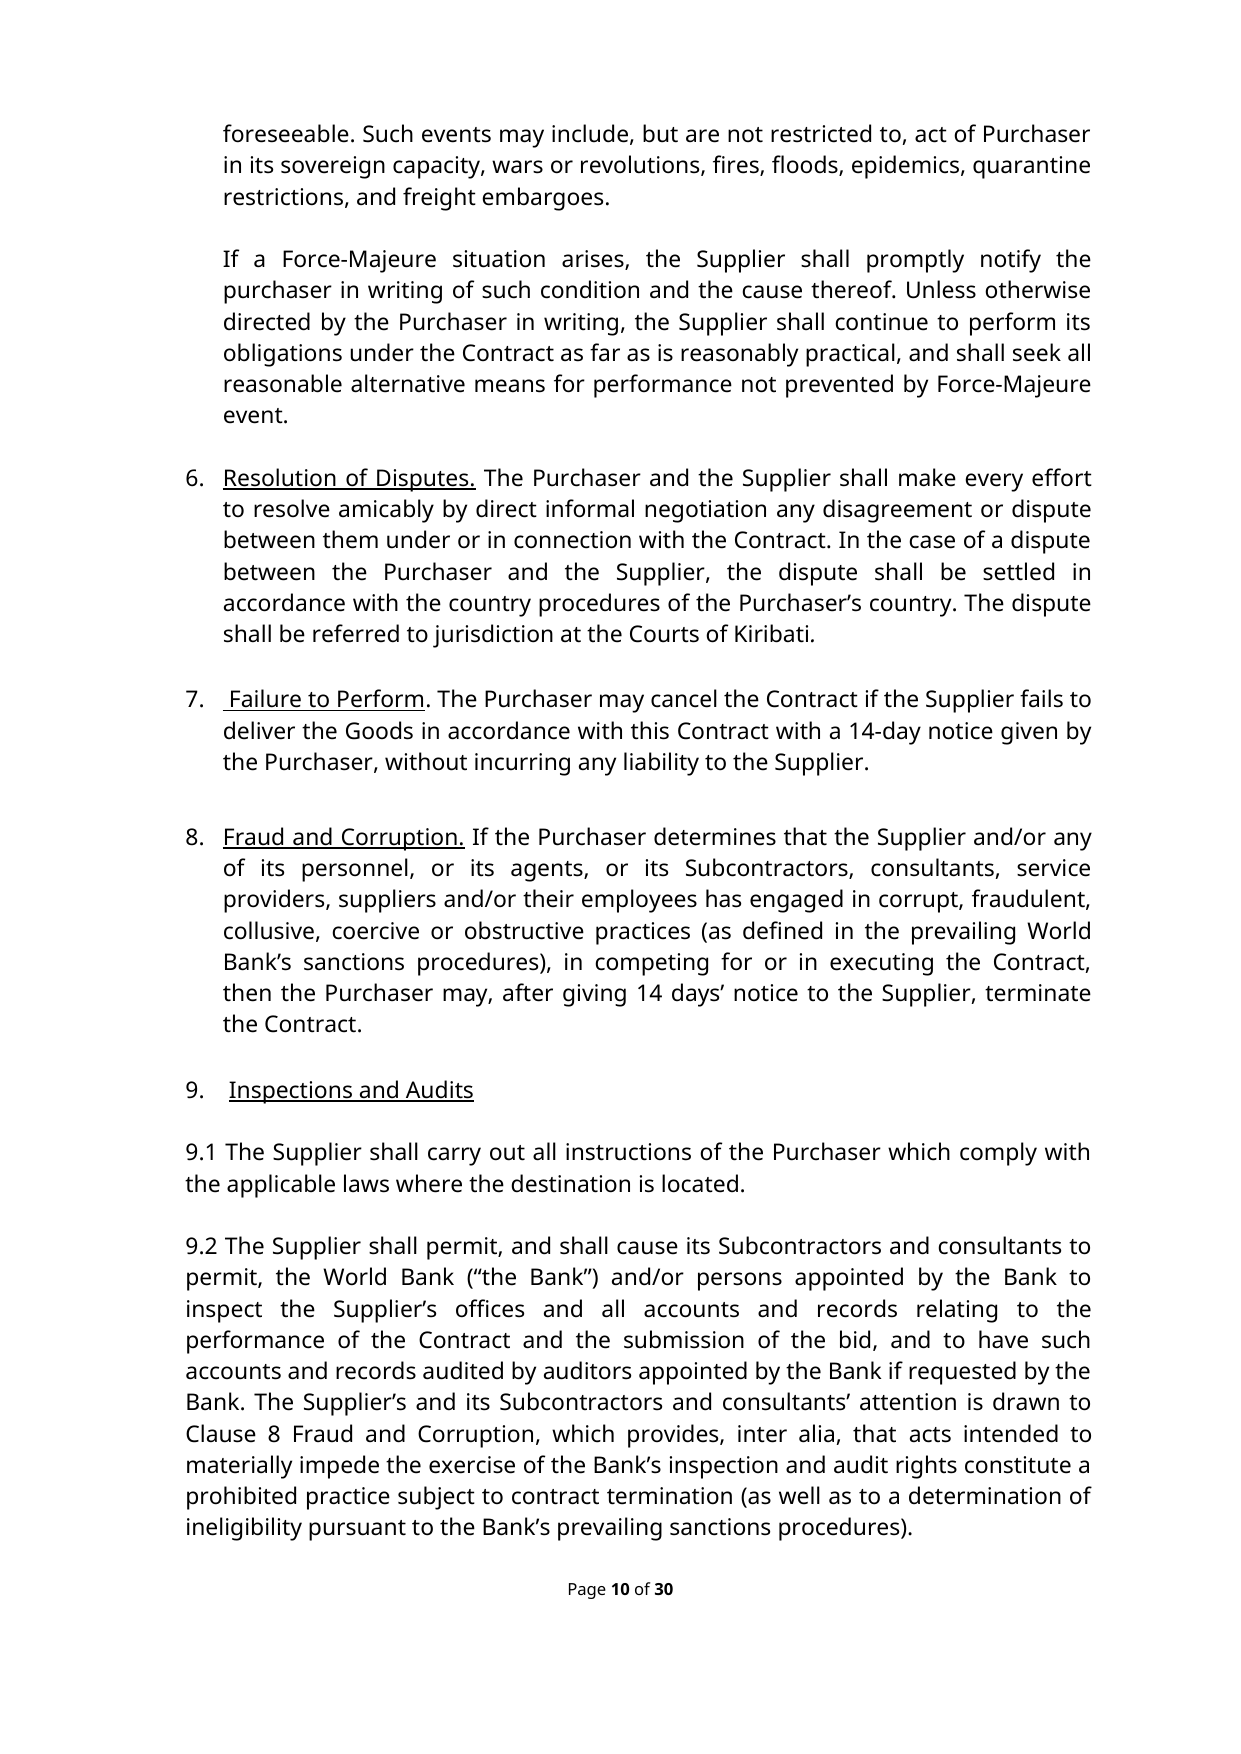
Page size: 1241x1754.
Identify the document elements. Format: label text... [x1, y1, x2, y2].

list Failure to Perform. The Purchaser may cancel the Contract if the Supplier fails to deliver the Goods in accordance with this Contract with a 14-day notice given by the Purchaser, without incurring any liability to the Supplier. [185, 683, 1092, 777]
list 9.1 The Supplier shall carry out all instructions of the Purchaser which comply with the applicable laws where the destination is located. [185, 1136, 1092, 1199]
list Resolution of Disputes. The Purchaser and the Supplier shall make every effort to resolve amicably by direct informal negotiation any disagreement or dispute between them under or in connection with the Contract. In the case of a dispute between the Purchaser and the Supplier, the dispute shall be settled in accordance with the country procedures of the Purchaser’s country. The dispute shall be referred to jurisdiction at the Courts of Kiribati. [185, 462, 1092, 649]
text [223, 118, 1092, 212]
list Inspections and Audits [185, 1074, 1092, 1105]
list Fraud and Corruption. If the Purchaser determines that the Supplier and/or any of its personnel, or its agents, or its Subcontractors, consultants, service providers, suppliers and/or their employees has engaged in corrupt, fraudulent, collusive, coercive or obstructive practices (as defined in the prevailing World Bank’s sanctions procedures), in competing for or in executing the Contract, then the Purchaser may, after giving 14 days’ notice to the Supplier, terminate the Contract. [185, 821, 1092, 1040]
text If a Force-Majeure situation arises, the Supplier shall promptly notify the purchaser in writing of such condition and the cause thereof. Unless otherwise directed by the Purchaser in writing, the Supplier shall continue to perform its obligations under the Contract as far as is reasonably practical, and shall seek all reasonable alternative means for performance not prevented by Force-Majeure event. [223, 243, 1092, 431]
list 9.2 The Supplier shall permit, and shall cause its Subcontractors and consultants to permit, the World Bank (“the Bank”) and/or persons appointed by the Bank to inspect the Supplier’s offices and all accounts and records relating to the performance of the Contract and the submission of the bid, and to have such accounts and records audited by auditors appointed by the Bank if requested by the Bank. The Supplier’s and its Subcontractors and consultants’ attention is drawn to Clause 8 Fraud and Corruption, which provides, inter alia, that acts intended to materially impede the exercise of the Bank’s inspection and audit rights constitute a prohibited practice subject to contract termination (as well as to a determination of ineligibility pursuant to the Bank’s prevailing sanctions procedures). [185, 1230, 1092, 1542]
